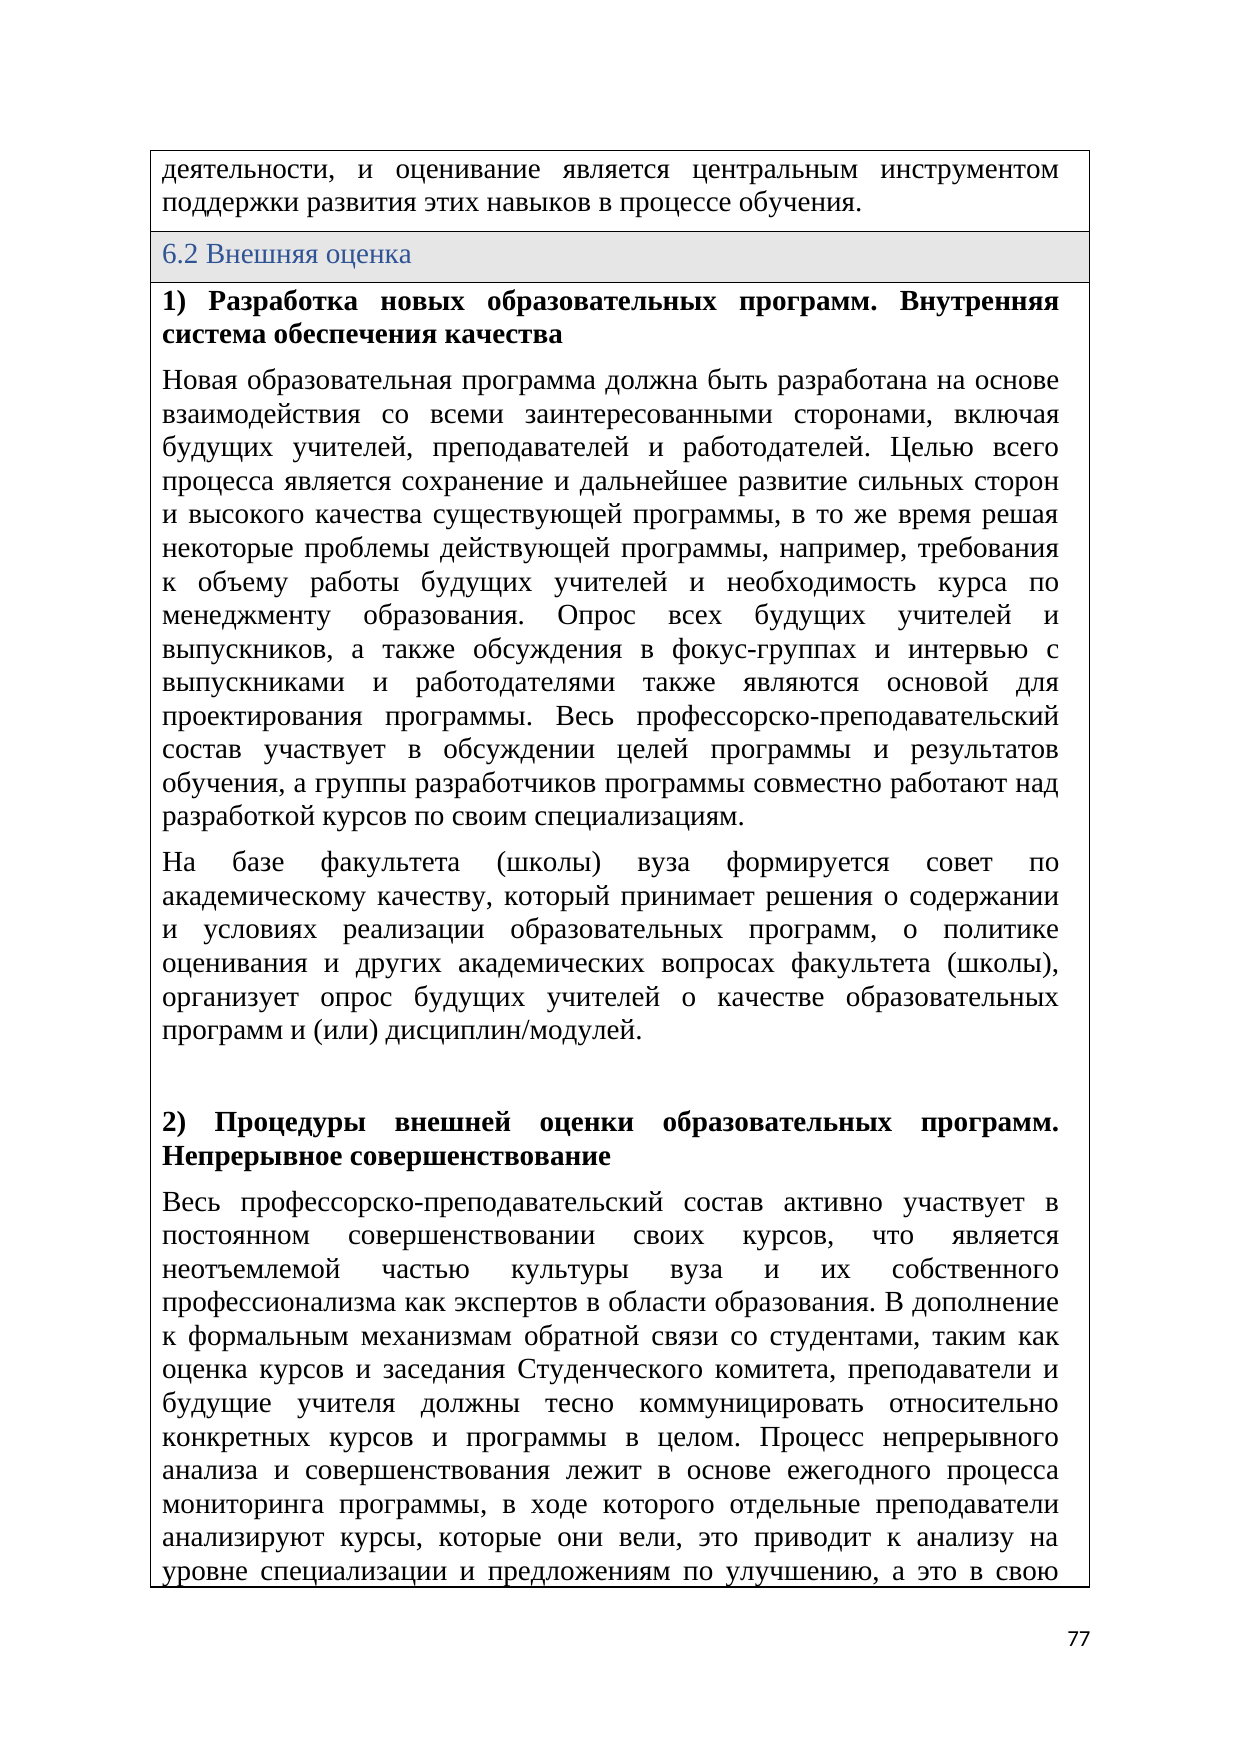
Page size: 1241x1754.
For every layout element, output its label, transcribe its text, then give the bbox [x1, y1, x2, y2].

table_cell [151, 151, 1089, 231]
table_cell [151, 283, 1089, 1586]
table_cell 6.2 Внешняя оценка [151, 232, 1089, 282]
